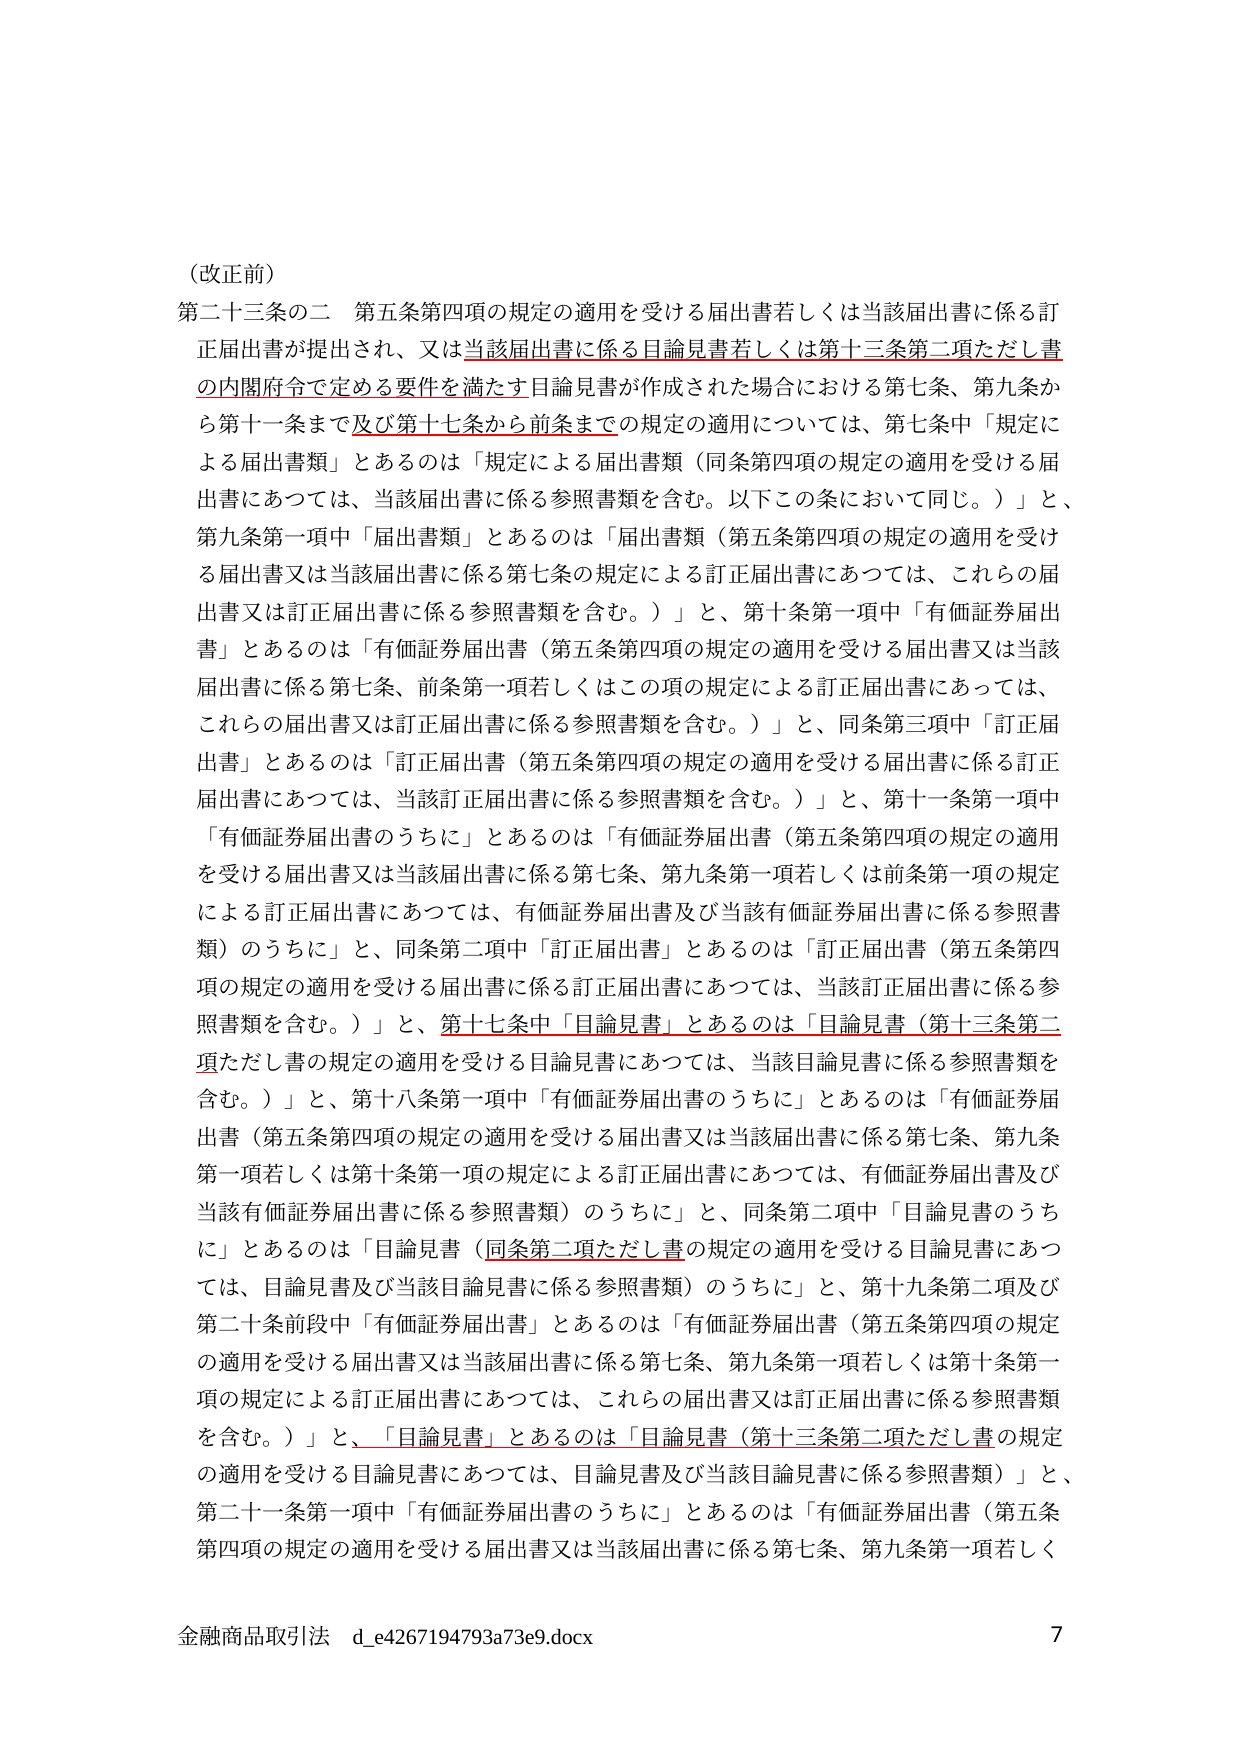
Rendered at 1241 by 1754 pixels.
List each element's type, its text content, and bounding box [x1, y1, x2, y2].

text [177, 292, 1063, 1567]
text （改正前） [177, 254, 1063, 292]
